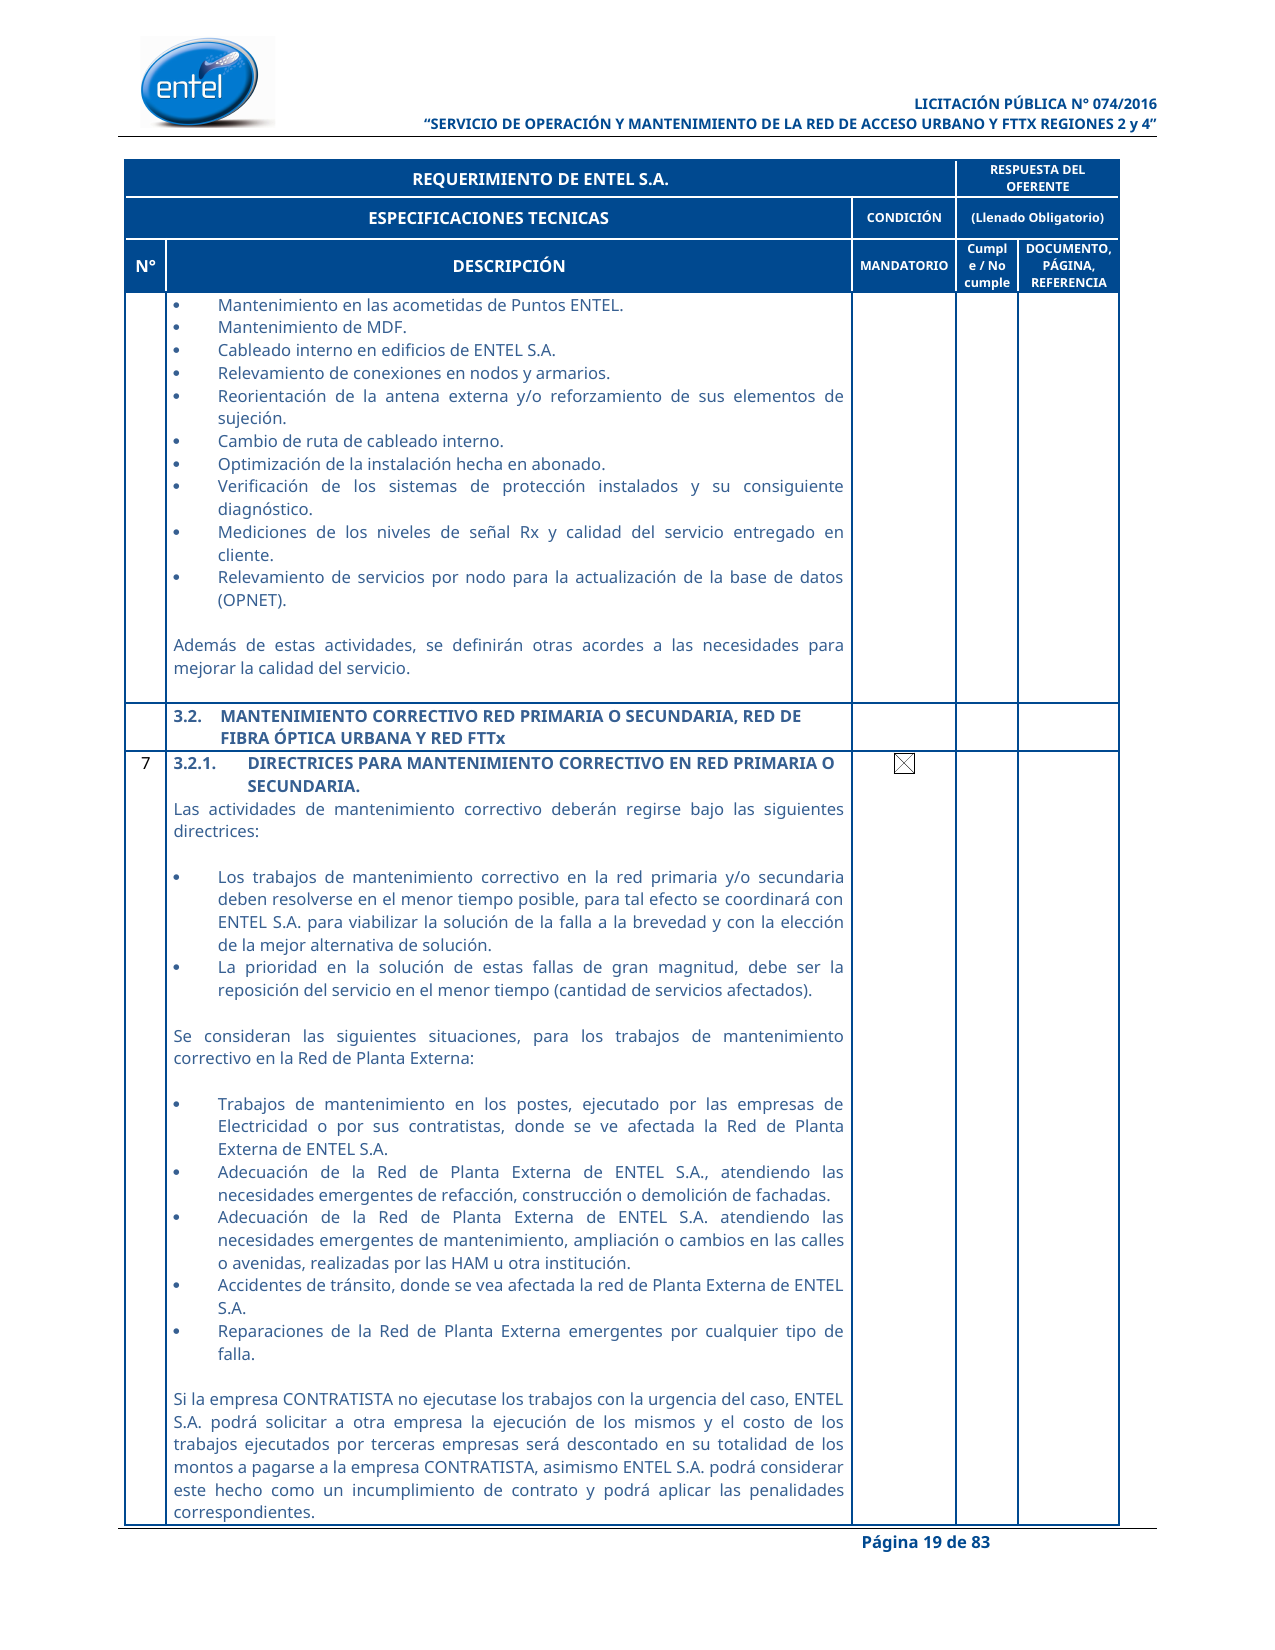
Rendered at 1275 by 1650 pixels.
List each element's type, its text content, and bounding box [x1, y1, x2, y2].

table_cell [1019, 293, 1118, 702]
table_cell [1019, 752, 1118, 1524]
table_cell [853, 293, 955, 702]
table_cell [957, 293, 1017, 702]
picture [140, 36, 276, 128]
table_header REQUERIMIENTO DE ENTEL S.A. [126, 161, 955, 196]
table_cell DESCRIPCIÓN [167, 240, 851, 291]
table_cell [853, 704, 955, 749]
table_cell N° [126, 240, 165, 291]
table_header RESPUESTA DEL OFERENTE [957, 161, 1118, 196]
table_cell [1019, 704, 1118, 749]
table_cell Cumple / No cumple [957, 240, 1017, 291]
table_cell DOCUMENTO, PÁGINA, REFERENCIA [1019, 240, 1118, 291]
table_cell 6 [126, 293, 165, 702]
table_cell [126, 704, 165, 749]
table_cell 7 [126, 752, 165, 1524]
table_cell [957, 704, 1017, 749]
table_cell [853, 752, 955, 1524]
table_cell (Llenado Obligatorio) [957, 198, 1118, 238]
table_cell CONDICIÓN [853, 198, 955, 238]
table_cell ESPECIFICACIONES TECNICAS [126, 198, 851, 238]
table_cell MANDATORIO [853, 240, 955, 291]
table_cell [957, 752, 1017, 1524]
table_cell MANTENIMIENTO CORRECTIVO RED PRIMARIA O SECUNDARIA, RED DE FIBRA ÓPTICA URBANA Y RED FTTx [167, 704, 851, 749]
